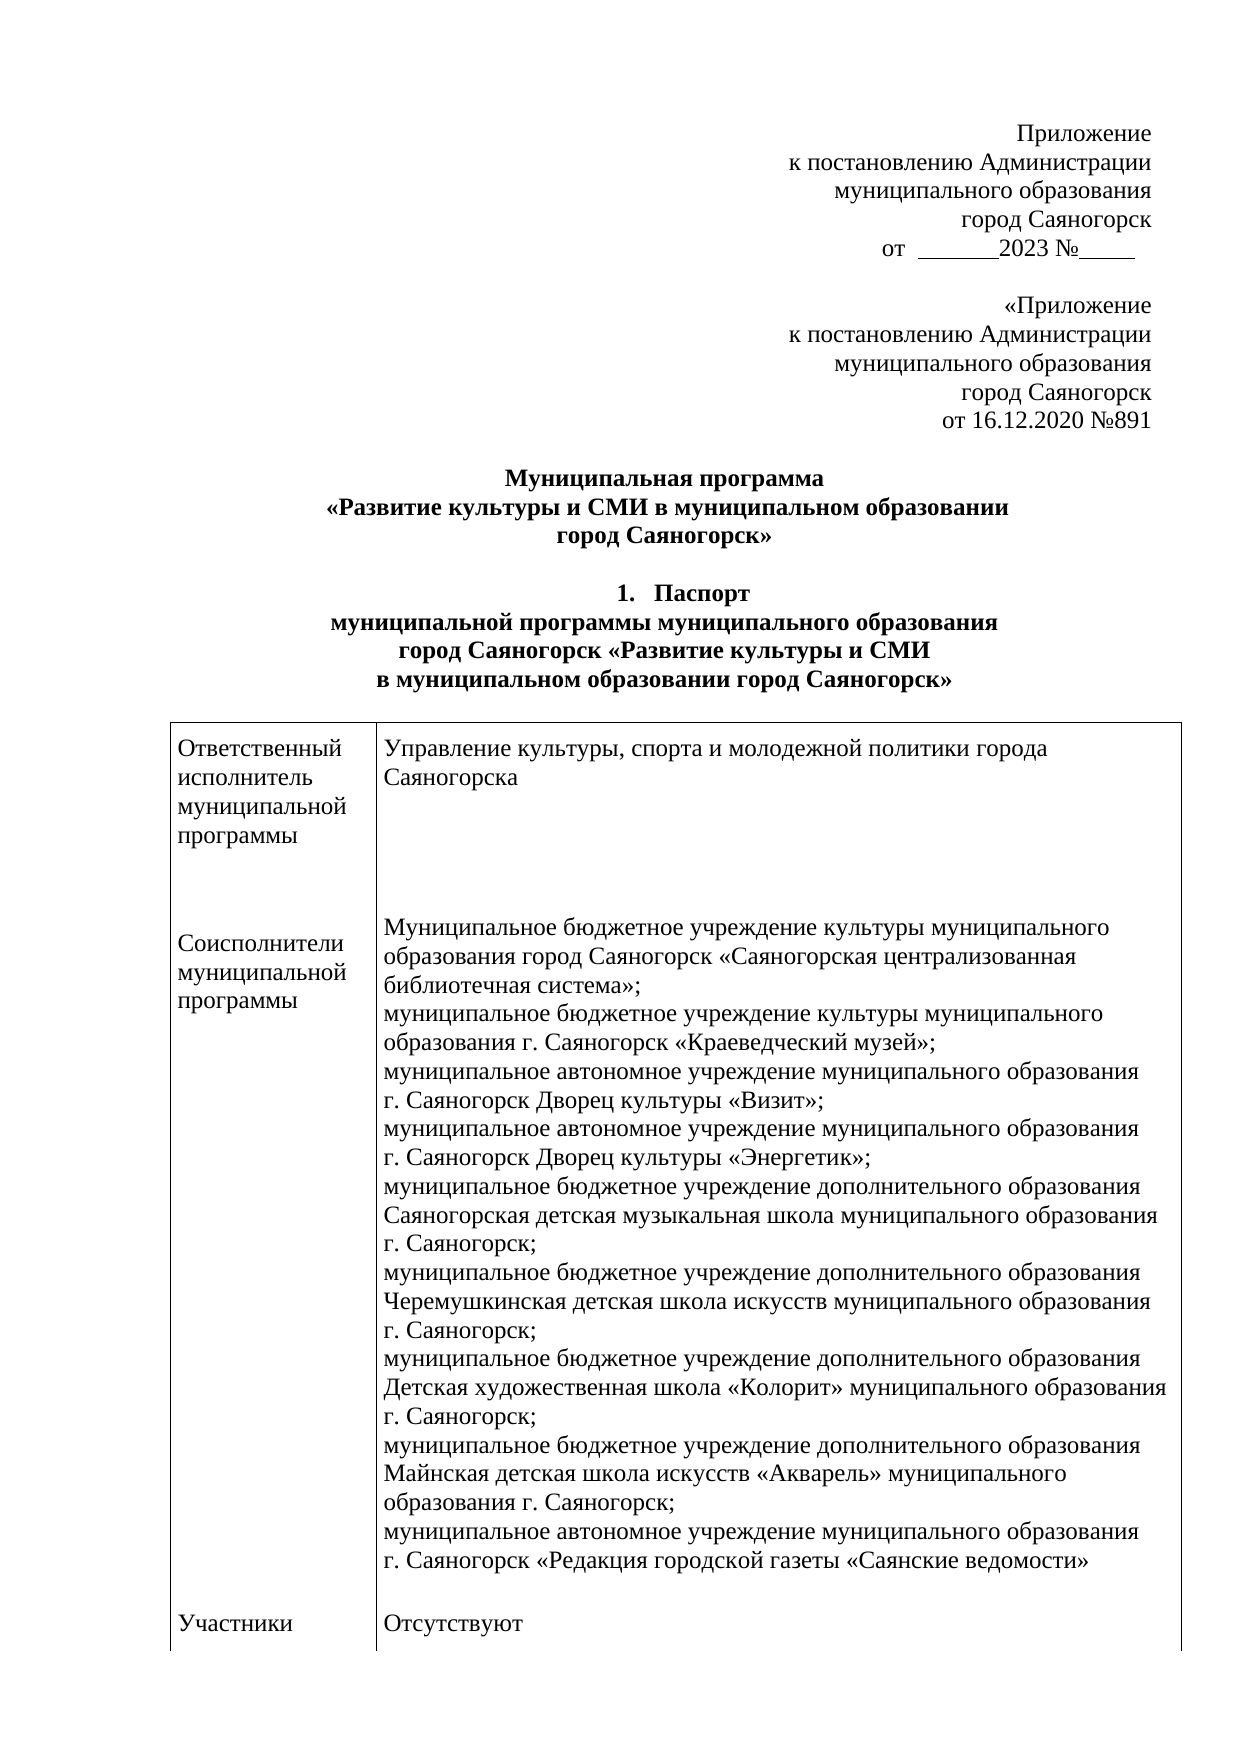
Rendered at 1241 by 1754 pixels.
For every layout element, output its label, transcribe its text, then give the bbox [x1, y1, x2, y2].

text «Приложение [177, 291, 1152, 319]
text к постановлению Администрации [177, 319, 1152, 348]
text муниципального образования [177, 176, 1152, 204]
table_cell Соисполнители муниципальной программы [171, 889, 376, 1597]
table_cell Участники реализации муниципальной программы [171, 1598, 376, 1651]
table_cell Муниципальное бюджетное учреждение культуры муниципального образования город Саяногорск «Саяногорская централизованная библиотечная система»; муниципальное бюджетное учреждение культуры муниципального образования г. Саяногорск «Краеведческий музей»; муниципальное автономное учреждение муниципального образования г. Саяногорск Дворец культуры «Визит»; муниципальное автономное учреждение муниципального образования г. Саяногорск Дворец культуры «Энергетик»; муниципальное бюджетное учреждение дополнительного образования Саяногорская детская музыкальная школа муниципального образования г. Саяногорск; муниципальное бюджетное учреждение дополнительного образования Черемушкинская детская школа искусств муниципального образования г. Саяногорск; муниципальное бюджетное учреждение дополнительного образования Детская художественная школа «Колорит» муниципального образования г. Саяногорск; муниципальное бюджетное учреждение дополнительного образования Майнская детская школа искусств «Акварель» муниципального образования г. Саяногорск; муниципальное автономное учреждение муниципального образования г. Саяногорск «Редакция городской газеты «Саянские ведомости» [377, 889, 1181, 1597]
table_header Управление культуры, спорта и молодежной политики города Саяногорска [377, 723, 1181, 888]
table_header Ответственный исполнитель муниципальной программы [171, 723, 376, 888]
text Приложение [177, 118, 1152, 147]
text город Саяногорск [177, 204, 1152, 233]
title в муниципальном образовании город Саяногорск» [177, 664, 1152, 693]
title город Саяногорск «Развитие культуры и СМИ [177, 636, 1152, 664]
title Паспорт [215, 578, 1152, 607]
text от 2023 № г [177, 233, 1152, 262]
title Муниципальная программа [177, 463, 1152, 492]
title муниципальной программы муниципального образования [177, 607, 1152, 636]
text от 16.12.2020 №891 [177, 406, 1152, 434]
title «Развитие культуры и СМИ в муниципальном образовании [177, 492, 1152, 521]
text город Саяногорск [177, 377, 1152, 406]
text к постановлению Администрации [177, 147, 1152, 176]
title город Саяногорск» [177, 521, 1152, 549]
table_cell Отсутствуют [377, 1598, 1181, 1651]
text муниципального образования [177, 348, 1152, 377]
